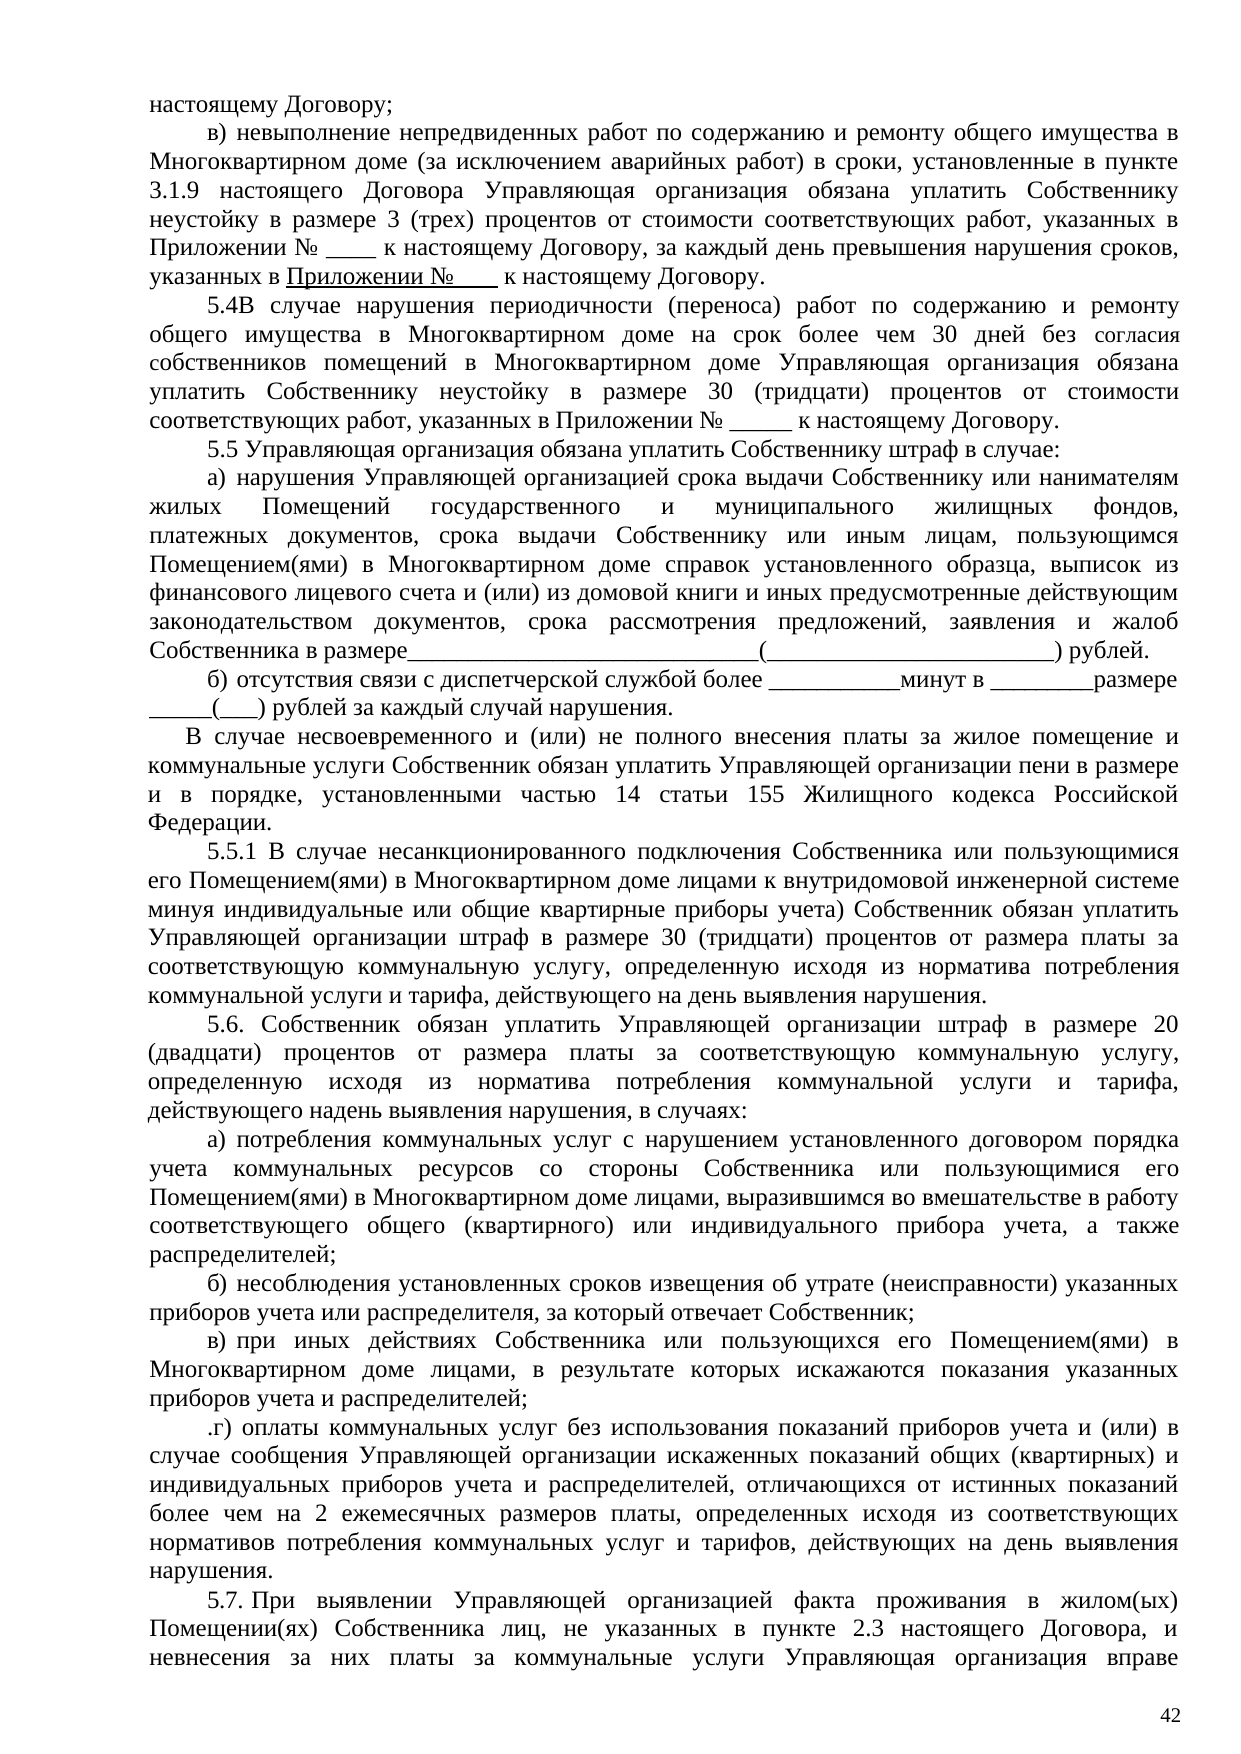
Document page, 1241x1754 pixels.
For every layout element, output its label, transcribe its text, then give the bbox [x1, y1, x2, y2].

text а) потребления коммунальных услуг с нарушением установленного договором порядка учета коммунальных ресурсов со стороны Собственника или пользующимися его Помещением(ями) в Многоквартирном доме лицами, выразившимся во вмешательстве в работу соответствующего общего (квартирного) или индивидуального прибора учета, а также распределителей; [149, 1124, 1180, 1268]
text 5.4В случае нарушения периодичности (переноса) работ по содержанию и ремонту общего имущества в Многоквартирном доме на срок более чем 30 дней без согласия собственников помещений в Многоквартирном доме Управляющая организация обязана уплатить Собственнику неустойку в размере 30 (тридцати) процентов от стоимости соответствующих работ, указанных в Приложении № _____ к настоящему Договору. [149, 290, 1180, 434]
text б) отсутствия связи с диспетчерской службой более минут в размере _____(___) рублей за каждый случай нарушения. [149, 664, 1181, 721]
text 5.6. Собственник обязан уплатить Управляющей организации штраф в размере 20 (двадцати) процентов от размера платы за соответствующую коммунальную услугу, определенную исходя из норматива потребления коммунальной услуги и тарифа, действующего надень выявления нарушения, в случаях: [148, 1009, 1180, 1124]
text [149, 1585, 1179, 1671]
text в) невыполнение непредвиденных работ по содержанию и ремонту общего имущества в Многоквартирном доме (за исключением аварийных работ) в сроки, установленные в пункте 3.1.9 настоящего Договора Управляющая организация обязана уплатить Собственнику неустойку в размере 3 (трех) процентов от стоимости соответствующих работ, указанных в Приложении № ____ к настоящему Договору, за каждый день превышения нарушения сроков, указанных в Приложении № ___ к настоящему Договору. [149, 117, 1180, 290]
text 5.5 Управляющая организация обязана уплатить Собственнику штраф в случае: [149, 434, 1181, 462]
text б) несоблюдения установленных сроков извещения об утрате (неисправности) указанных приборов учета или распределителя, за который отвечает Собственник; [149, 1268, 1179, 1325]
text в) при иных действиях Собственника или пользующихся его Помещением(ями) в Многоквартирном доме лицами, в результате которых искажаются показания указанных приборов учета и распределителей; [149, 1325, 1179, 1412]
text а) нарушения Управляющей организацией срока выдачи Собственнику или нанимателям жилых Помещений государственного и муниципального жилищных фондов, платежных документов, срока выдачи Собственнику или иным лицам, пользующимся Помещением(ями) в Многоквартирном доме справок установленного образца, выписок из финансового лицевого счета и (или) из домовой книги и иных предусмотренные действующим законодательством документов, срока рассмотрения предложений, заявления и жалоб Собственника в размере ( ) рублей. [149, 462, 1180, 664]
list В случае несвоевременного и (или) не полного внесения платы за жилое помещение и коммунальные услуги Собственник обязан уплатить Управляющей организации пени в размере и в порядке, установленными частью 14 статьи 155 Жилищного кодекса Российской Федерации. [148, 721, 1180, 836]
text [149, 89, 1181, 117]
text 5.5.1 В случае несанкционированного подключения Собственника или пользующимися его Помещением(ями) в Многоквартирном доме лицами к внутридомовой инженерной системе минуя индивидуальные или общие квартирные приборы учета) Собственник обязан уплатить Управляющей организации штраф в размере 30 (тридцати) процентов от размера платы за соответствующую коммунальную услугу, определенную исходя из норматива потребления коммунальной услуги и тарифа, действующего на день выявления нарушения. [148, 836, 1180, 1009]
text .г) оплаты коммунальных услуг без использования показаний приборов учета и (или) в случае сообщения Управляющей организации искаженных показаний общих (квартирных) и индивидуальных приборов учета и распределителей, отличающихся от истинных показаний более чем на 2 ежемесячных размеров платы, определенных исходя из соответствующих нормативов потребления коммунальных услуг и тарифов, действующих на день выявления нарушения. [149, 1412, 1180, 1584]
